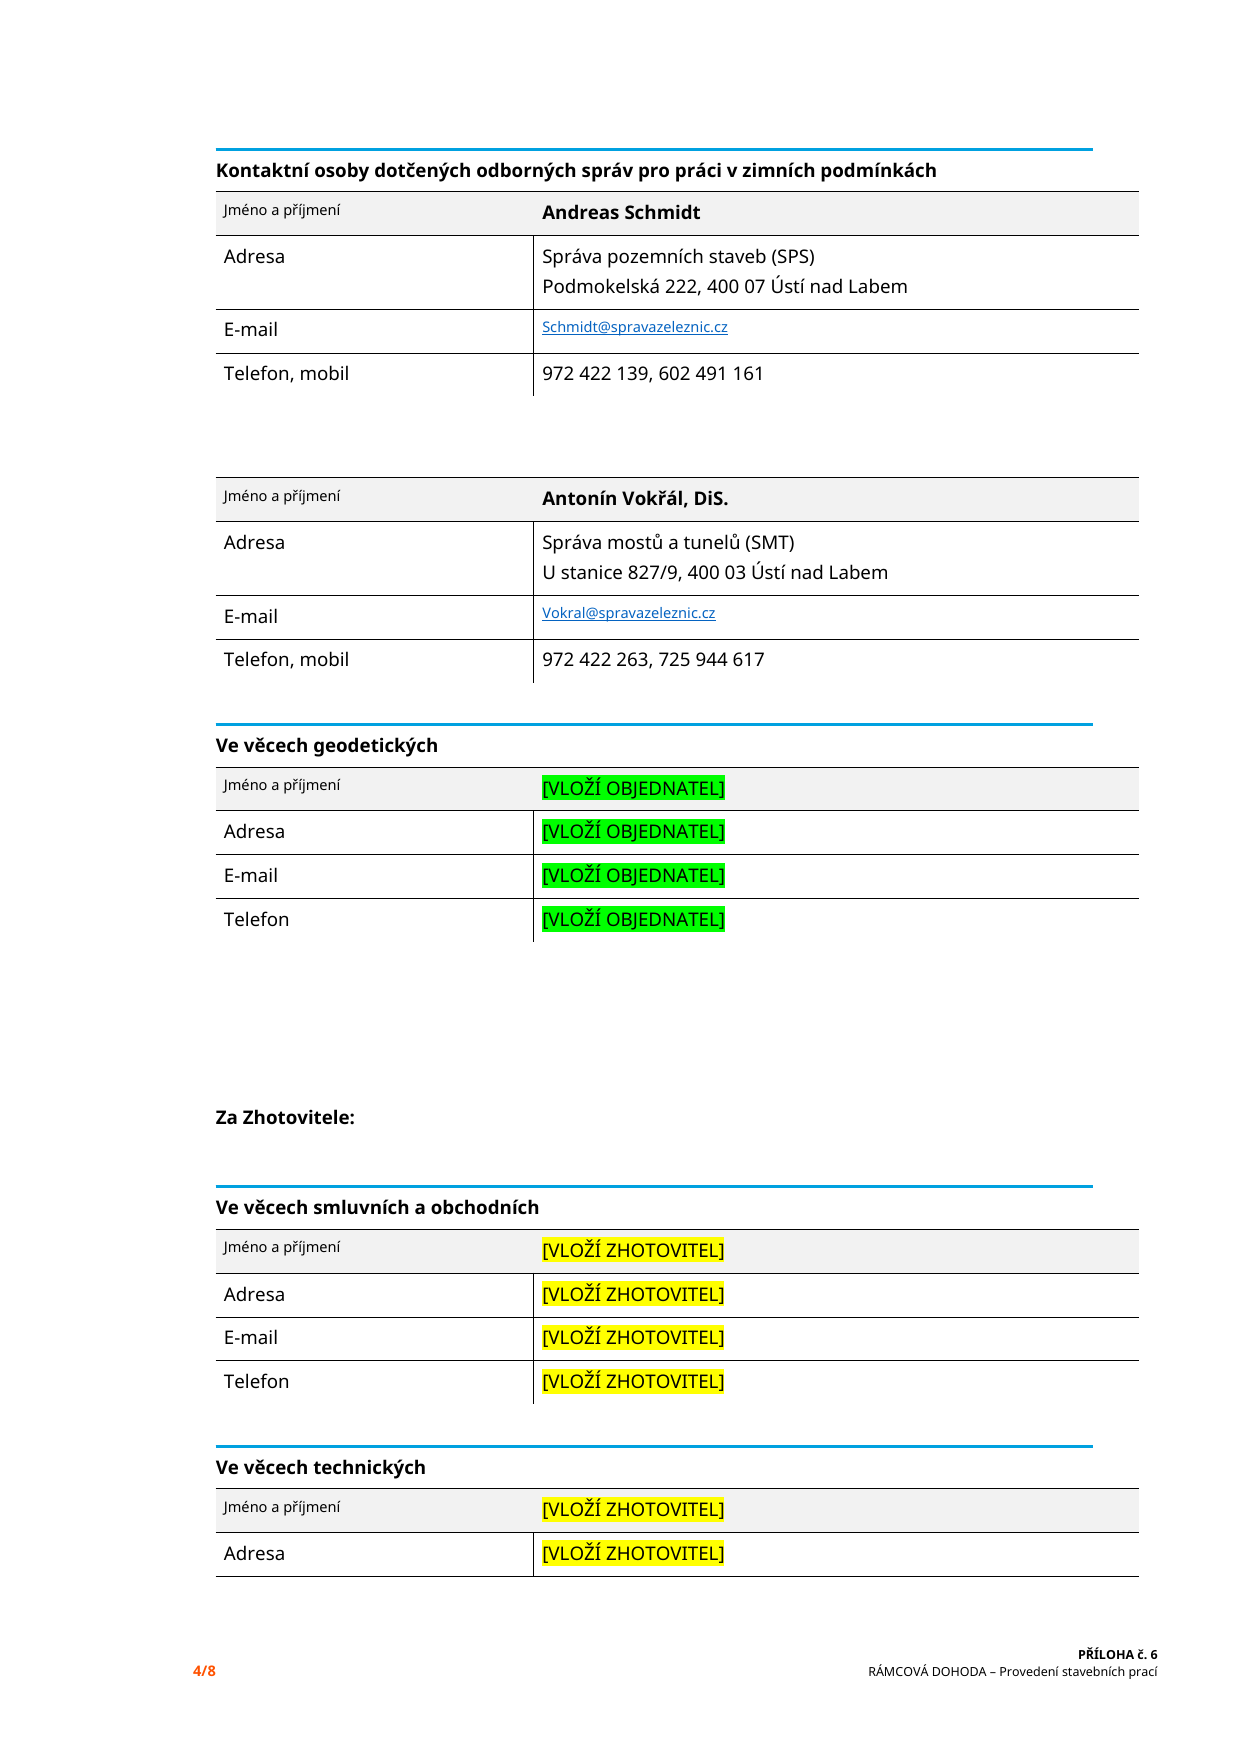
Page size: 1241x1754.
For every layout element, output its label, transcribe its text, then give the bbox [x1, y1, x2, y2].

table_cell Telefon, mobil [216, 354, 533, 396]
table_header Antonín Vokřál, DiS. [534, 478, 1139, 521]
table_cell [VLOŽÍ OBJEDNATEL] [534, 855, 1139, 898]
table_cell Telefon [216, 899, 533, 942]
table_header Jméno a příjmení [216, 1489, 534, 1532]
table_cell Správa pozemních staveb (SPS) Podmokelská 222, 400 07 Ústí nad Labem [534, 236, 1139, 308]
text Kontaktní osoby dotčených odborných správ pro práci v zimních podmínkách [216, 151, 1093, 182]
table_cell Adresa [216, 1533, 533, 1576]
table_cell Schmidt@spravazeleznic.cz [534, 310, 1139, 352]
table_header Jméno a příjmení [216, 1230, 534, 1273]
table_cell E-mail [216, 596, 533, 638]
table_cell Adresa [216, 1274, 533, 1316]
table_cell Adresa [216, 811, 533, 854]
table_cell [VLOŽÍ ZHOTOVITEL] [534, 1318, 1139, 1360]
table_cell [VLOŽÍ ZHOTOVITEL] [534, 1533, 1139, 1576]
text Za Zhotovitele: [216, 1104, 1093, 1129]
table_header [VLOŽÍ OBJEDNATEL] [534, 768, 1139, 810]
table_header [VLOŽÍ ZHOTOVITEL] [534, 1489, 1139, 1532]
table_cell E-mail [216, 855, 533, 898]
table_cell Vokral@spravazeleznic.cz [534, 596, 1139, 638]
table_cell Správa mostů a tunelů (SMT) U stanice 827/9, 400 03 Ústí nad Labem [534, 522, 1139, 595]
text Ve věcech smluvních a obchodních [216, 1188, 1093, 1220]
table_cell Adresa [216, 236, 533, 308]
table_cell [VLOŽÍ OBJEDNATEL] [534, 811, 1139, 854]
table_header Andreas Schmidt [534, 192, 1139, 235]
table_cell [VLOŽÍ ZHOTOVITEL] [534, 1274, 1139, 1316]
table_cell 972 422 139, 602 491 161 [534, 354, 1139, 396]
table_cell [VLOŽÍ OBJEDNATEL] [534, 899, 1139, 942]
text Ve věcech geodetických [216, 726, 1093, 758]
table_header Jméno a příjmení [216, 768, 534, 810]
table_cell Adresa [216, 522, 533, 595]
table_header [VLOŽÍ ZHOTOVITEL] [534, 1230, 1139, 1273]
table_header Jméno a příjmení [216, 192, 534, 235]
table_cell [VLOŽÍ ZHOTOVITEL] [534, 1361, 1139, 1404]
text Ve věcech technických [216, 1448, 1093, 1479]
table_cell E-mail [216, 310, 533, 352]
table_cell E-mail [216, 1318, 533, 1360]
table_cell 972 422 263, 725 944 617 [534, 640, 1139, 682]
table_header Jméno a příjmení [216, 478, 534, 521]
table_cell Telefon [216, 1361, 533, 1404]
table_cell Telefon, mobil [216, 640, 533, 682]
